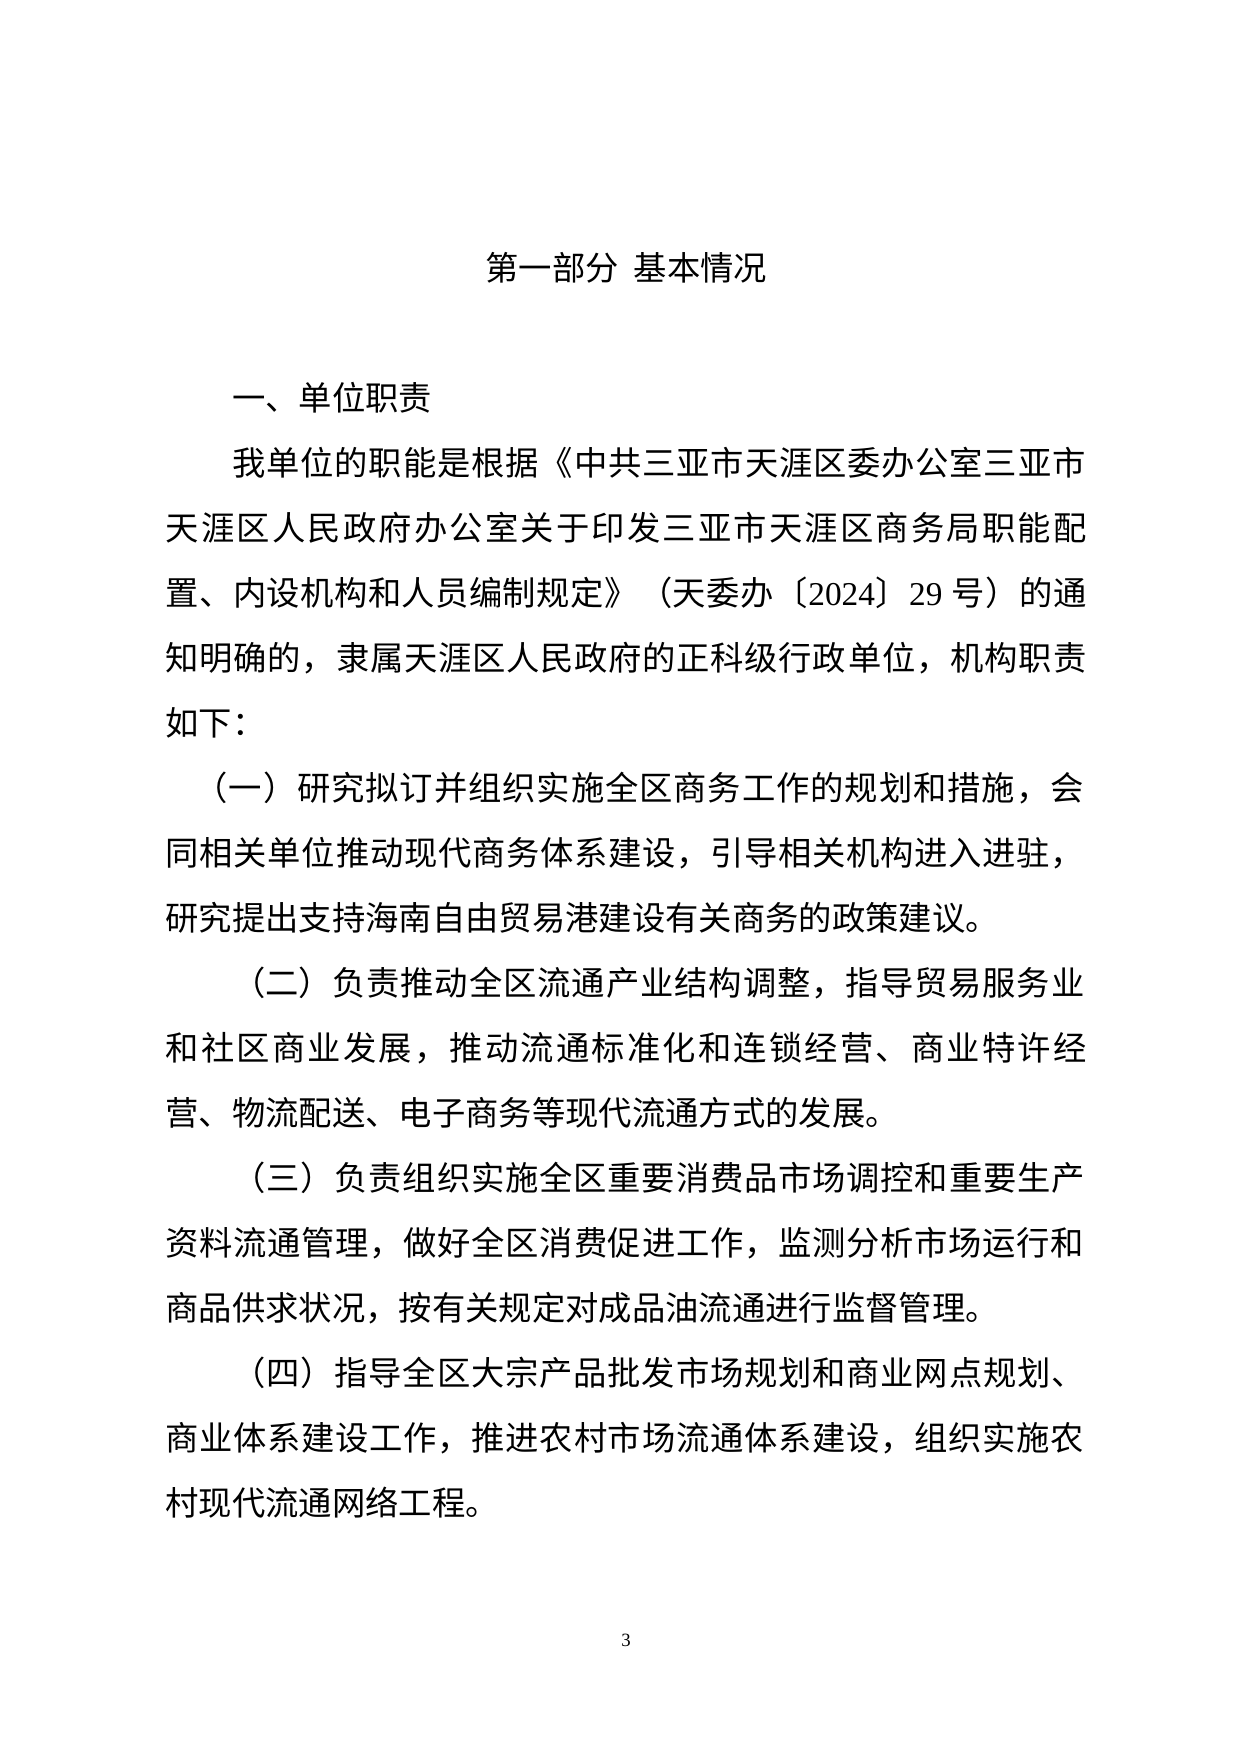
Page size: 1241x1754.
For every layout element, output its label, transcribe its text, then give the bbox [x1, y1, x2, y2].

list （四）指导全区大宗产品批发市场规划和商业网点规划、商业体系建设工作，推进农村市场流通体系建设，组织实施农村现代流通网络工程。 [165, 1338, 1087, 1533]
list （三）负责组织实施全区重要消费品市场调控和重要生产资料流通管理，做好全区消费促进工作，监测分析市场运行和商品供求状况，按有关规定对成品油流通进行监督管理。 [165, 1143, 1087, 1338]
text 第一部分 基本情况 [165, 233, 1087, 298]
list 一、单位职责 [165, 363, 1087, 428]
list 负责推动全区流通产业结构调整，指导贸易服务业和社区商业发展，推动流通标准化和连锁经营、商业特许经营、物流配送、电子商务等现代流通方式的发展。 [165, 948, 1087, 1143]
list 我单位的职能是根据《中共三亚市天涯区委办公室三亚市天涯区人民政府办公室关于印发三亚市天涯区商务局职能配置、内设机构和人员编制规定》（天委办〔2024〕29 号）的通知明确的，隶属天涯区人民政府的正科级行政单位，机构职责如下： （一）研究拟订并组织实施全区商务工作的规划和措施，会同相关单位推动现代商务体系建设，引导相关机构进入进驻，研究提出支持海南自由贸易港建设有关商务的政策建议。 [165, 428, 1087, 948]
